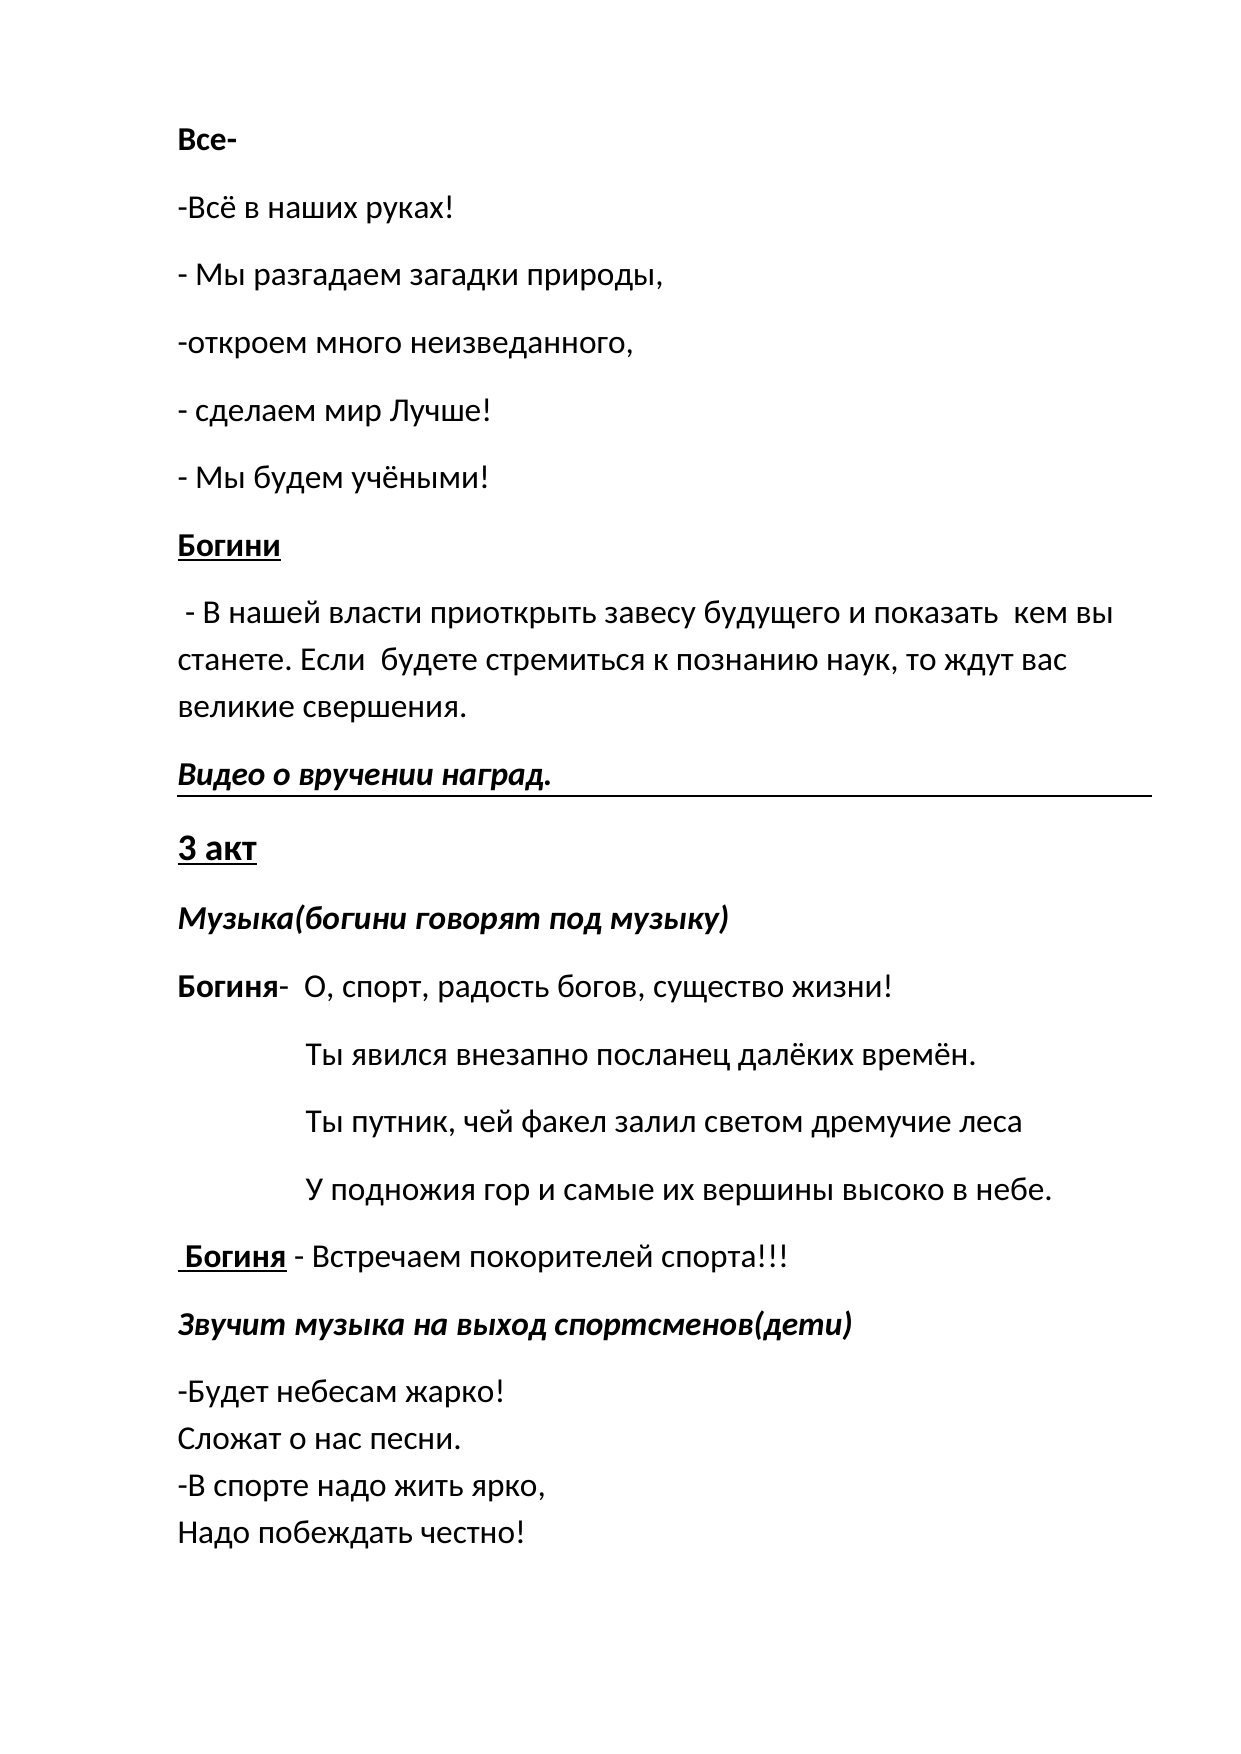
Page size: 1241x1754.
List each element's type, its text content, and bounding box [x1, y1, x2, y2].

text Все- [177, 118, 1152, 159]
text - В нашей власти приоткрыть завесу будущего и показать кем вы станете. Если будете стремиться к познанию наук, то ждут вас великие свершения. [177, 591, 1152, 726]
text 3 акт [177, 824, 1152, 869]
text -откроем много неизведанного, [177, 321, 1152, 362]
text - Мы будем учёными! [177, 456, 1152, 497]
text Видео о вручении наград. [177, 752, 1152, 795]
text -Всё в наших руках! [177, 186, 1152, 226]
text Музыка(богини говорят под музыку) [177, 897, 1152, 938]
text - Мы разгадаем загадки природы, [177, 253, 1152, 294]
text -Будет небесам жарко! Сложат о нас песни. -В спорте надо жить ярко, Надо побеждать честно! [177, 1371, 1152, 1586]
text Ты путник, чей факел залил светом дремучие леса [177, 1100, 1152, 1141]
text Богини [177, 524, 1152, 564]
text Богиня- О, спорт, радость богов, существо жизни! [177, 965, 1152, 1006]
text У подножия гор и самые их вершины высоко в небе. [177, 1168, 1152, 1208]
text Ты явился внезапно посланец далёких времён. [177, 1032, 1152, 1073]
text Богиня - Встречаем покорителей спорта!!! [177, 1235, 1152, 1276]
text - сделаем мир Лучше! [177, 388, 1152, 429]
text Звучит музыка на выход спортсменов(дети) [177, 1303, 1152, 1344]
